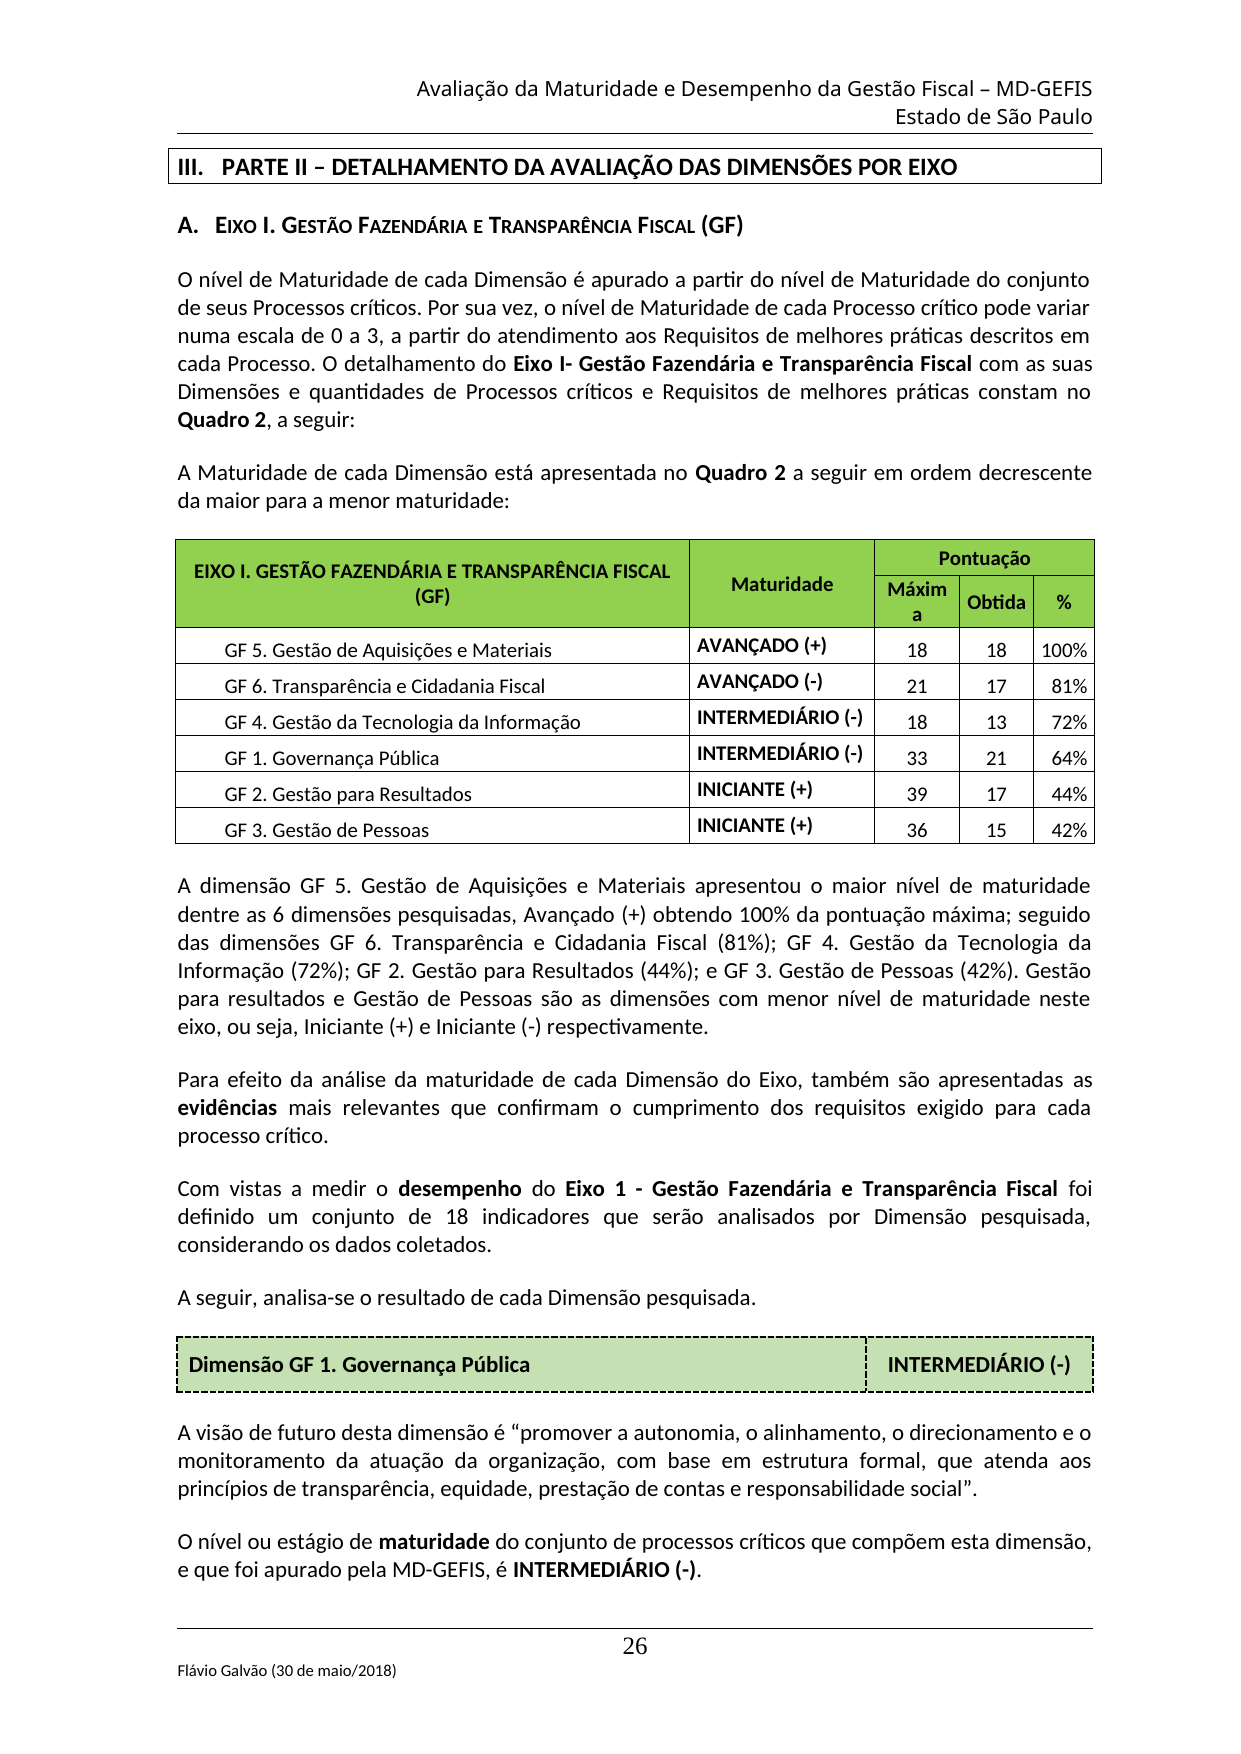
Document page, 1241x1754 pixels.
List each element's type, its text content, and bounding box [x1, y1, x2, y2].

table_cell GF 1. Governança Pública [176, 736, 689, 771]
table_cell 64% [1034, 736, 1094, 771]
table_cell 18 [875, 628, 959, 663]
table_cell 36 [875, 808, 959, 843]
table_cell AVANÇADO (+) [690, 628, 874, 663]
table_cell 72% [1034, 700, 1094, 735]
table_cell INTERMEDIÁRIO (-) [690, 700, 874, 735]
table_cell GF 5. Gestão de Aquisições e Materiais [176, 628, 689, 663]
table_header Maturidade [690, 540, 874, 627]
table_cell 81% [1034, 664, 1094, 699]
table_cell 15 [960, 808, 1033, 843]
table_cell GF 3. Gestão de Pessoas [176, 808, 689, 843]
table_cell 100% [1034, 628, 1094, 663]
table_cell 21 [960, 736, 1033, 771]
table_cell 17 [960, 772, 1033, 807]
table_header INTERMEDIÁRIO (-) [866, 1336, 1093, 1391]
table_cell 33 [875, 736, 959, 771]
subtitle PARTE II – DETALHAMENTO DA AVALIAÇÃO DAS DIMENSÕES POR EIXO [169, 149, 1101, 183]
subtitle Eixo I. Gestão Fazendária e Transparência Fiscal (GF) [177, 209, 1093, 240]
table_cell GF 6. Transparência e Cidadania Fiscal [176, 664, 689, 699]
table_cell 17 [960, 664, 1033, 699]
table_cell 21 [875, 664, 959, 699]
table_cell 18 [960, 628, 1033, 663]
text O nível de Maturidade de cada Dimensão é apurado a partir do nível de Maturidade do conjunto de seus Processos críticos. Por sua vez, o nível de Maturidade de cada Processo crítico pode variar numa escala de 0 a 3, a partir do atendimento aos Requisitos de melhores práticas descritos em cada Processo. O detalhamento do Eixo I- Gestão Fazendária e Transparência Fiscal com as suas Dimensões e quantidades de Processos críticos e Requisitos de melhores práticas constam no Quadro 2, a seguir: [177, 265, 1093, 433]
table_cell 39 [875, 772, 959, 807]
table_header Dimensão GF 1. Governança Pública [177, 1336, 866, 1391]
text A visão de futuro desta dimensão é “promover a autonomia, o alinhamento, o direcionamento e o monitoramento da atuação da organização, com base em estrutura formal, que atenda aos princípios de transparência, equidade, prestação de contas e responsabilidade social”. [177, 1418, 1093, 1502]
text A Maturidade de cada Dimensão está apresentada no Quadro 2 a seguir em ordem decrescente da maior para a menor maturidade: [177, 458, 1093, 514]
table_cell Obtida [960, 576, 1033, 627]
table_cell INTERMEDIÁRIO (-) [690, 736, 874, 771]
text Com vistas a medir o desempenho do Eixo 1 - Gestão Fazendária e Transparência Fiscal foi definido um conjunto de 18 indicadores que serão analisados por Dimensão pesquisada, considerando os dados coletados. [177, 1174, 1093, 1258]
table_cell % [1034, 576, 1094, 627]
text A seguir, analisa-se o resultado de cada Dimensão pesquisada. [177, 1283, 1093, 1311]
table_cell 42% [1034, 808, 1094, 843]
table_cell AVANÇADO (-) [690, 664, 874, 699]
text O nível ou estágio de maturidade do conjunto de processos críticos que compõem esta dimensão, e que foi apurado pela MD-GEFIS, é INTERMEDIÁRIO (-). [177, 1527, 1093, 1583]
table_cell 13 [960, 700, 1033, 735]
table_cell Máxima [875, 576, 959, 627]
table_header Pontuação [875, 540, 1094, 575]
table_cell 44% [1034, 772, 1094, 807]
table_cell GF 2. Gestão para Resultados [176, 772, 689, 807]
table_cell INICIANTE (+) [690, 808, 874, 843]
text Para efeito da análise da maturidade de cada Dimensão do Eixo, também são apresentadas as evidências mais relevantes que confirmam o cumprimento dos requisitos exigido para cada processo crítico. [177, 1065, 1093, 1149]
table_header EIXO I. GESTÃO FAZENDÁRIA E TRANSPARÊNCIA FISCAL (GF) [176, 540, 689, 627]
table_cell 18 [875, 700, 959, 735]
table_cell INICIANTE (+) [690, 772, 874, 807]
text A dimensão GF 5. Gestão de Aquisições e Materiais apresentou o maior nível de maturidade dentre as 6 dimensões pesquisadas, Avançado (+) obtendo 100% da pontuação máxima; seguido das dimensões GF 6. Transparência e Cidadania Fiscal (81%); GF 4. Gestão da Tecnologia da Informação (72%); GF 2. Gestão para Resultados (44%); e GF 3. Gestão de Pessoas (42%). Gestão para resultados e Gestão de Pessoas são as dimensões com menor nível de maturidade neste eixo, ou seja, Iniciante (+) e Iniciante (-) respectivamente. [177, 872, 1093, 1040]
table_cell GF 4. Gestão da Tecnologia da Informação [176, 700, 689, 735]
